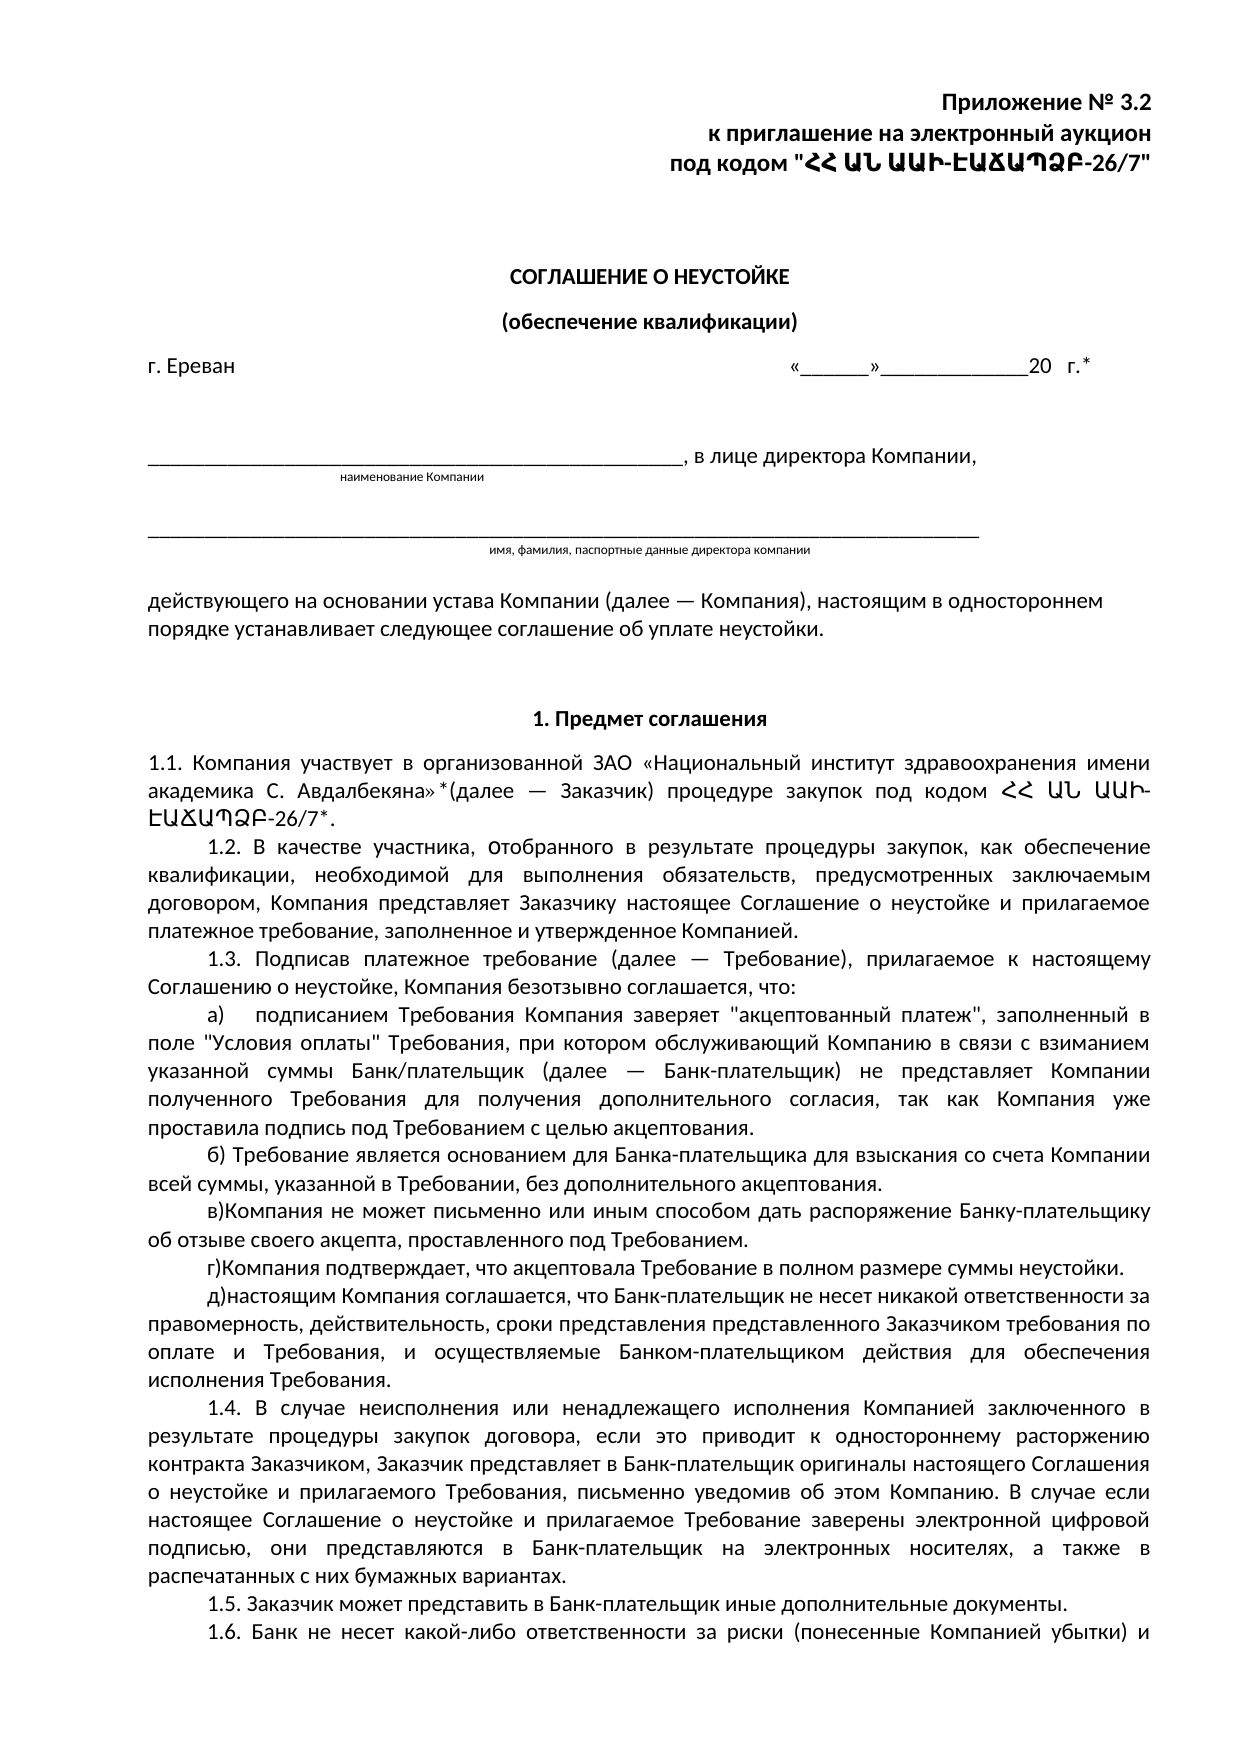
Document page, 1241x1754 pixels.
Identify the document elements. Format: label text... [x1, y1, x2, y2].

text к приглашение на электронный аукцион [177, 117, 1152, 147]
text 1.3. Подписав платежное требование (далее — Требование), прилагаемое к настоящему Соглашению о неустойке, Компания безотзывно соглашается, что: [148, 944, 1152, 1001]
table_header «______»_____________20 г.* [635, 351, 1104, 396]
text д)настоящим Компания соглашается, что Банк-плательщик не несет никакой ответственности за правомерность, действительность, сроки представления представленного Заказчиком требования по оплате и Требования, и осуществляемые Банком-плательщиком действия для обеспечения исполнения Требования. [148, 1281, 1152, 1393]
text СОГЛАШЕНИЕ О НЕУСТОЙКЕ [148, 262, 1152, 290]
text действующего на основании устава Компании (далее — Компания), настоящим в одностороннем [148, 586, 1152, 614]
text (обеспечение квалификации) [148, 307, 1152, 335]
text 1.2. В качестве участника, օтобранного в результате процедуры закупок, как обеспечение квалификации, необходимой для выполнения обязательств, предусмотренных заключаемым договором, Kомпания представляет Заказчику настоящее Соглашение о неустойке и прилагаемое платежное требование, заполненное и утвержденное Компанией. [148, 832, 1152, 944]
text г)Компания подтверждает, что акцептовала Требование в полном размере суммы неустойки. [148, 1253, 1152, 1281]
text 1. Предмет соглашения [148, 704, 1152, 732]
text _________________________________________________________________________ [148, 513, 1152, 542]
text имя, фамилия, паспортные данные директора компании [148, 542, 1152, 569]
text 1.4. В случае неисполнения или ненадлежащего исполнения Компанией заключенного в результате процедуры закупок договора, если это приводит к одностороннему расторжению контракта Заказчиком, Заказчик представляет в Банк-плательщик оригиналы настоящего Соглашения о неустойке и прилагаемого Требования, письменно уведомив об этом Компанию. В случае если настоящее Соглашение о неустойке и прилагаемое Требование заверены электронной цифровой подписью, они представляются в Банк-плательщик на электронных носителях, а также в распечатанных с них бумажных вариантах. [148, 1393, 1152, 1589]
text _______________________________________________, в лице директора Компании, [148, 441, 1152, 469]
text 1.5. Заказчик может представить в Банк-плательщик иные дополнительные документы. [148, 1589, 1152, 1617]
text под кодом "ՀՀ ԱՆ ԱԱԻ-ԷԱՃԱՊՁԲ-26/7" [177, 147, 1152, 178]
text порядке устанавливает следующее соглашение об уплате неустойки. [148, 614, 1152, 642]
text а) подписанием Требования Компания заверяет "акцептованный платеж", заполненный в поле "Условия оплаты" Требования, при котором обслуживающий Компанию в связи с взиманием указанной суммы Банк/плательщик (далее — Банк-плательщик) не представляет Компании полученного Требования для получения дополнительного согласия, так как Компания уже проставила подпись под Требованием с целью акцептования. [148, 1001, 1152, 1141]
text 1.1. Компания участвует в организованной ЗАО «Национальный институт здравоохранения имени академика С. Авдалбекяна*(далее — Заказчик) процедуре закупок под кодом ՀՀ ԱՆ ԱԱԻ-ԷԱՃԱՊՁԲ-26/7*. [148, 748, 1152, 832]
text наименование Компании [340, 469, 1152, 497]
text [148, 1617, 1152, 1645]
text в)Компания не может письменно или иным способом дать распоряжение Банку-плательщику об отзыве своего акцепта, проставленного под Требованием. [148, 1197, 1152, 1253]
text Приложение № 3.2 [148, 86, 1152, 117]
table_header г. Ереван [136, 351, 635, 396]
text б) Требование является основанием для Банка-плательщика для взыскания со счета Компании всей суммы, указанной в Требовании, без дополнительного акцептования. [148, 1141, 1152, 1197]
